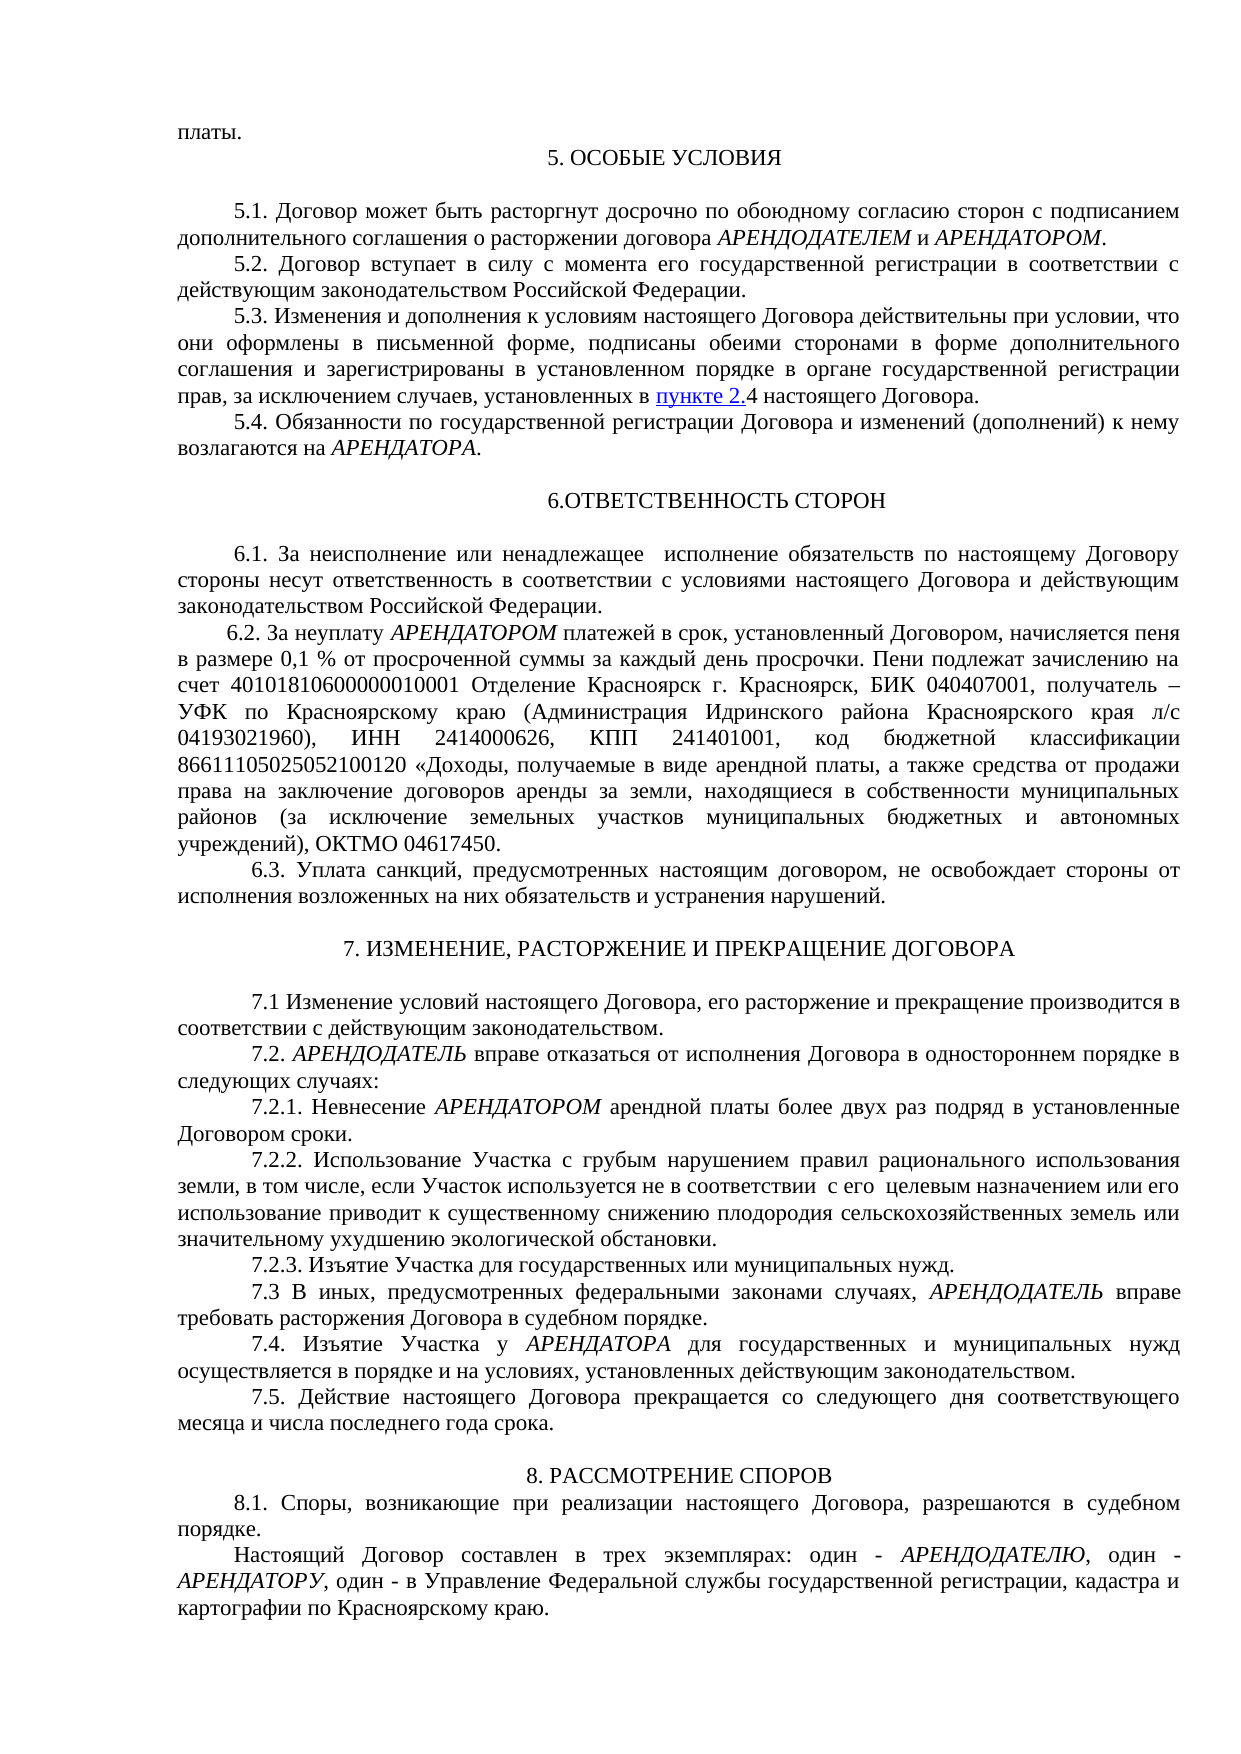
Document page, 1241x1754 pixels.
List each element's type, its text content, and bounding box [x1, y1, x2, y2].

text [177, 118, 1181, 144]
text 7.4. Изъятие Участка у АРЕНДАТОРА для государственных и муниципальных нужд осуществляется в порядке и на условиях, установленных действующим законодательством. [177, 1330, 1181, 1383]
text 5.3. Изменения и дополнения к условиям настоящего Договора действительны при условии, что они оформлены в письменной форме, подписаны обеими сторонами в форме дополнительного соглашения и зарегистрированы в установленном порядке в органе государственной регистрации прав, за исключением случаев, установленных в пункте 2.4 настоящего Договора. [177, 303, 1181, 408]
text 5.2. Договор вступает в силу с момента его государственной регистрации в соответствии с действующим законодательством Российской Федерации. [177, 250, 1181, 303]
text 8.1. Споры, возникающие при реализации настоящего Договора, разрешаются в судебном порядке. [177, 1488, 1181, 1541]
text 6.ОТВЕТСТВЕННОСТЬ СТОРОН [252, 487, 1181, 513]
text 7.3 В иных, предусмотренных федеральными законами случаях, АРЕНДОДАТЕЛЬ вправе требовать расторжения Договора в судебном порядке. [177, 1278, 1181, 1330]
text 6.2. За неуплату АРЕНДАТОРОМ платежей в срок, установленный Договором, начисляется пеня в размере 0,1 % от просроченной суммы за каждый день просрочки. Пени подлежат зачислению на счет 40101810600000010001 Отделение Красноярск г. Красноярск, БИК 040407001, получатель – УФК по Красноярскому краю (Администрация Идринского района Красноярского края л/с 04193021960), ИНН 2414000626, КПП 241401001, код бюджетной классификации 86611105025052100120 «Доходы, получаемые в виде арендной платы, а также средства от продажи права на заключение договоров аренды за земли, находящиеся в собственности муниципальных районов (за исключение земельных участков муниципальных бюджетных и автономных учреждений), ОКТМО 04617450. [177, 619, 1181, 856]
text 7.2.3. Изъятие Участка для государственных или муниципальных нужд. [177, 1251, 1181, 1278]
text 7.1 Изменение условий настоящего Договора, его расторжение и прекращение производится в соответствии с действующим законодательством. [177, 988, 1181, 1041]
text 5. ОСОБЫЕ УСЛОВИЯ [177, 144, 1152, 171]
text 7.2. АРЕНДОДАТЕЛЬ вправе отказаться от исполнения Договора в одностороннем порядке в следующих случаях: [177, 1041, 1181, 1093]
text 6.1. За неисполнение или ненадлежащее исполнение обязательств по настоящему Договору стороны несут ответственность в соответствии с условиями настоящего Договора и действующим законодательством Российской Федерации. [177, 540, 1181, 619]
text 5.4. Обязанности по государственной регистрации Договора и изменений (дополнений) к нему возлагаются на АРЕНДАТОРА. [177, 408, 1181, 461]
text Настоящий Договор составлен в трех экземплярах: один - АРЕНДОДАТЕЛЮ, один - АРЕНДАТОРУ, один - в Управление Федеральной службы государственной регистрации, кадастра и картографии по Красноярскому краю. [177, 1541, 1181, 1620]
text 7.2.1. Невнесение АРЕНДАТОРОМ арендной платы более двух раз подряд в установленные Договором сроки. [177, 1093, 1181, 1146]
text 6.3. Уплата санкций, предусмотренных настоящим договором, не освобождает стороны от исполнения возложенных на них обязательств и устранения нарушений. [177, 856, 1181, 909]
text 7. ИЗМЕНЕНИЕ, РАСТОРЖЕНИЕ И ПРЕКРАЩЕНИЕ ДОГОВОРА [177, 935, 1181, 961]
text 5.1. Договор может быть расторгнут досрочно по обоюдному согласию сторон с подписанием дополнительного соглашения о расторжении договора АРЕНДОДАТЕЛЕМ и АРЕНДАТОРОМ. [177, 197, 1181, 250]
text 7.5. Действие настоящего Договора прекращается со следующего дня соответствующего месяца и числа последнего года срока. [177, 1383, 1181, 1436]
text 7.2.2. Использование Участка с грубым нарушением правил рационального использования земли, в том числе, если Участок используется не в соответствии с его целевым назначением или его использование приводит к существенному снижению плодородия сельскохозяйственных земель или значительному ухудшению экологической обстановки. [177, 1146, 1181, 1251]
text 8. РАССМОТРЕНИЕ СПОРОВ [177, 1462, 1181, 1488]
